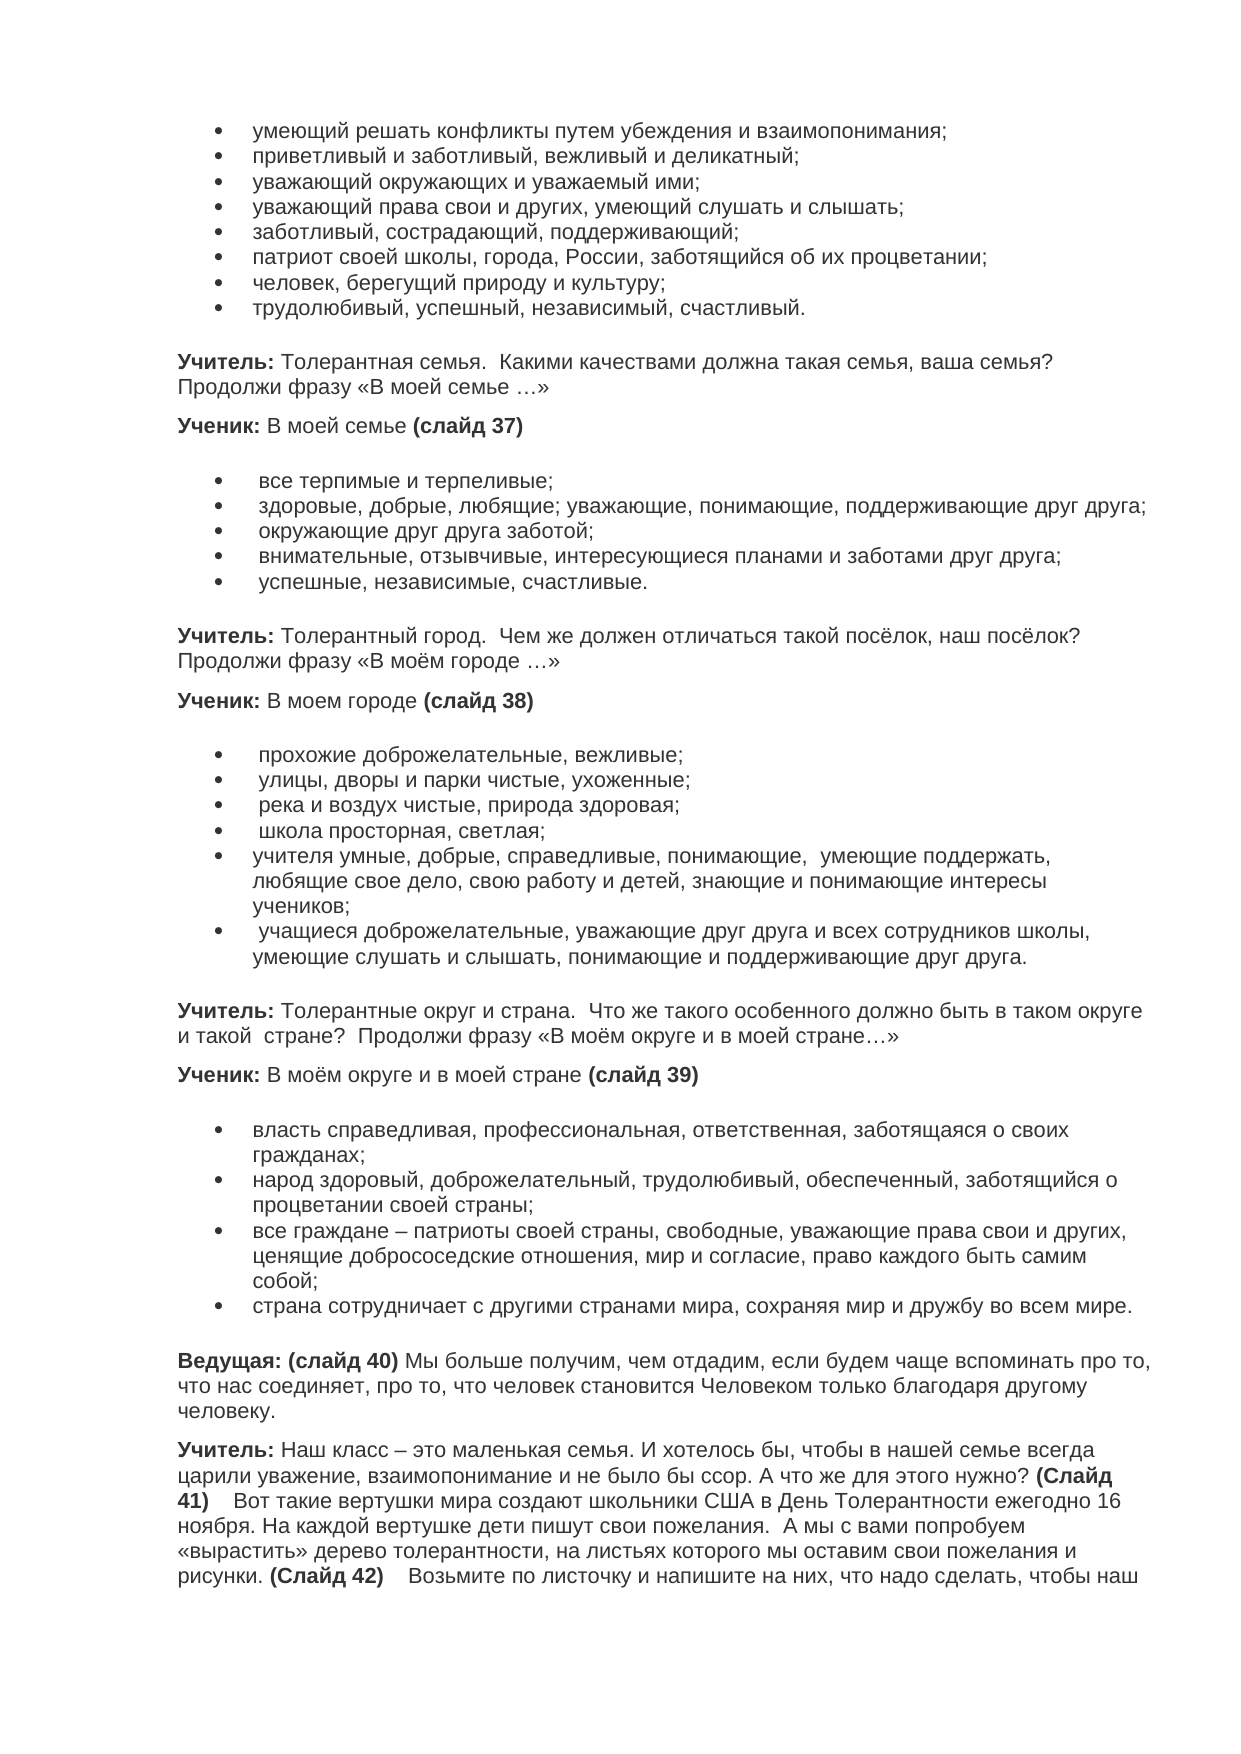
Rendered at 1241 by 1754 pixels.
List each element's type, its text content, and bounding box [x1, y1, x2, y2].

text Учитель: Толерантные округ и страна. Что же такого особенного должно быть в таком округе и такой стране? Продолжи фразу «В моём округе и в моей стране…» [177, 998, 1152, 1048]
list уважающий окружающих и уважаемый ими; [215, 168, 1152, 194]
list река и воздух чистые, природа здоровая; [215, 792, 1152, 817]
list народ здоровый, доброжелательный, трудолюбивый, обеспеченный, заботящийся о процветании своей страны; [215, 1167, 1152, 1218]
text Ученик: В моем городе (слайд 38) [177, 687, 1152, 713]
text Ведущая: (слайд 40) Мы больше получим, чем отдадим, если будем чаще вспоминать про то, что нас соединяет, про то, что человек становится Человеком только благодаря другому человеку. [177, 1348, 1152, 1423]
list приветливый и заботливый, вежливый и деликатный; [215, 143, 1152, 168]
list школа просторная, светлая; [215, 817, 1152, 843]
list прохожие доброжелательные, вежливые; [215, 742, 1152, 767]
list патриот своей школы, города, России, заботящийся об их процветании; [215, 244, 1152, 269]
text Ученик: В моём округе и в моей стране (слайд 39) [177, 1062, 1152, 1088]
list умеющий решать конфликты путем убеждения и взаимопонимания; [215, 118, 1152, 143]
list власть справедливая, профессиональная, ответственная, заботящаяся о своих гражданах; [215, 1117, 1152, 1167]
list учителя умные, добрые, справедливые, понимающие, умеющие поддержать, любящие свое дело, свою работу и детей, знающие и понимающие интересы учеников; [215, 843, 1152, 918]
list здоровые, добрые, любящие; уважающие, понимающие, поддерживающие друг друга; [215, 493, 1152, 518]
list человек, берегущий природу и культуру; [215, 269, 1152, 294]
list успешные, независимые, счастливые. [215, 569, 1152, 594]
list улицы, дворы и парки чистые, ухоженные; [215, 767, 1152, 792]
list трудолюбивый, успешный, независимый, счастливый. [215, 294, 1152, 320]
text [177, 1437, 1152, 1588]
list учащиеся доброжелательные, уважающие друг друга и всех сотрудников школы, умеющие слушать и слышать, понимающие и поддерживающие друг друга. [215, 918, 1152, 969]
list окружающие друг друга заботой; [215, 518, 1152, 543]
list внимательные, отзывчивые, интересующиеся планами и заботами друг друга; [215, 543, 1152, 569]
list страна сотрудничает с другими странами мира, сохраняя мир и дружбу во всем мире. [215, 1293, 1152, 1318]
text Учитель: Толерантная семья. Какими качествами должна такая семья, ваша семья? Продолжи фразу «В моей семье …» [177, 349, 1152, 399]
list уважающий права свои и других, умеющий слушать и слышать; [215, 194, 1152, 219]
text Учитель: Толерантный город. Чем же должен отличаться такой посёлок, наш посёлок? Продолжи фразу «В моём городе …» [177, 623, 1152, 673]
list заботливый, сострадающий, поддерживающий; [215, 219, 1152, 244]
list все терпимые и терпеливые; [215, 468, 1152, 493]
list все граждане – патриоты своей страны, свободные, уважающие права свои и других, ценящие добрососедские отношения, мир и согласие, право каждого быть самим собой; [215, 1218, 1152, 1293]
text Ученик: В моей семье (слайд 37) [177, 413, 1152, 439]
